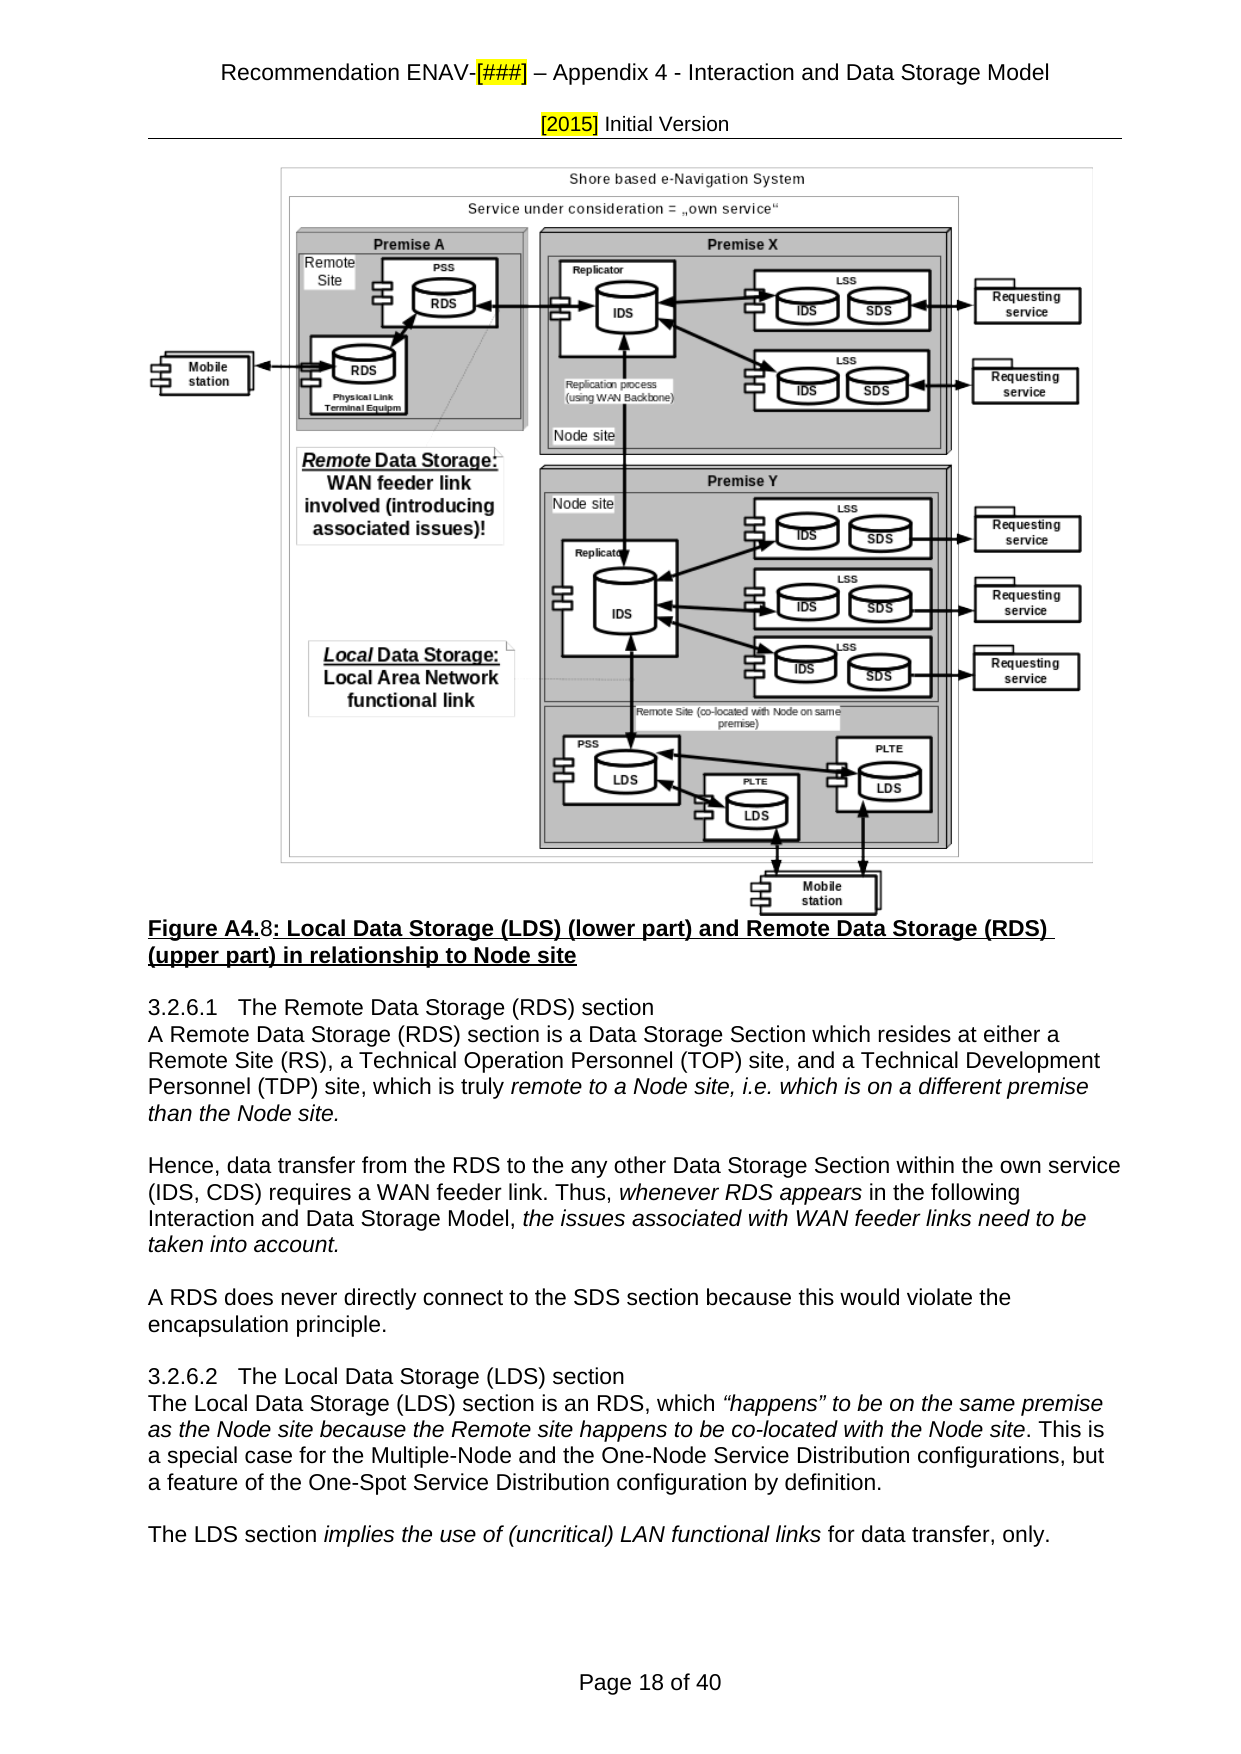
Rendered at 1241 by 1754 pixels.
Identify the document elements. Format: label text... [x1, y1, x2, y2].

subtitle The Local Data Storage (LDS) section [148, 1363, 1122, 1389]
text Hence, data transfer from the RDS to the any other Data Storage Section within the own service (IDS, CDS) requires a WAN feeder link. Thus, whenever RDS appears in the following Interaction and Data Storage Model, the issues associated with WAN feeder links need to be taken into account. [148, 1152, 1122, 1258]
text A Remote Data Storage (RDS) section is a Data Storage Section which resides at either a Remote Site (RS), a Technical Operation Personnel (TOP) site, and a Technical Development Personnel (TDP) site, which is truly remote to a Node site, i.e. which is on a different premise than the Node site. [148, 1021, 1122, 1126]
text The LDS section implies the use of (uncritical) LAN functional links for data transfer, only. [148, 1521, 1122, 1548]
subtitle The Remote Data Storage (RDS) section [148, 994, 1122, 1021]
text A RDS does never directly connect to the SDS section because this would violate the encapsulation principle. [148, 1284, 1122, 1337]
text The Local Data Storage (LDS) section is an RDS, which “happens” to be on the same premise as the Node site because the Remote site happens to be co-located with the Node site. This is a special case for the Multiple-Node and the One-Node Service Distribution configurations, but a feature of the One-Spot Service Distribution configuration by definition. [148, 1389, 1122, 1495]
